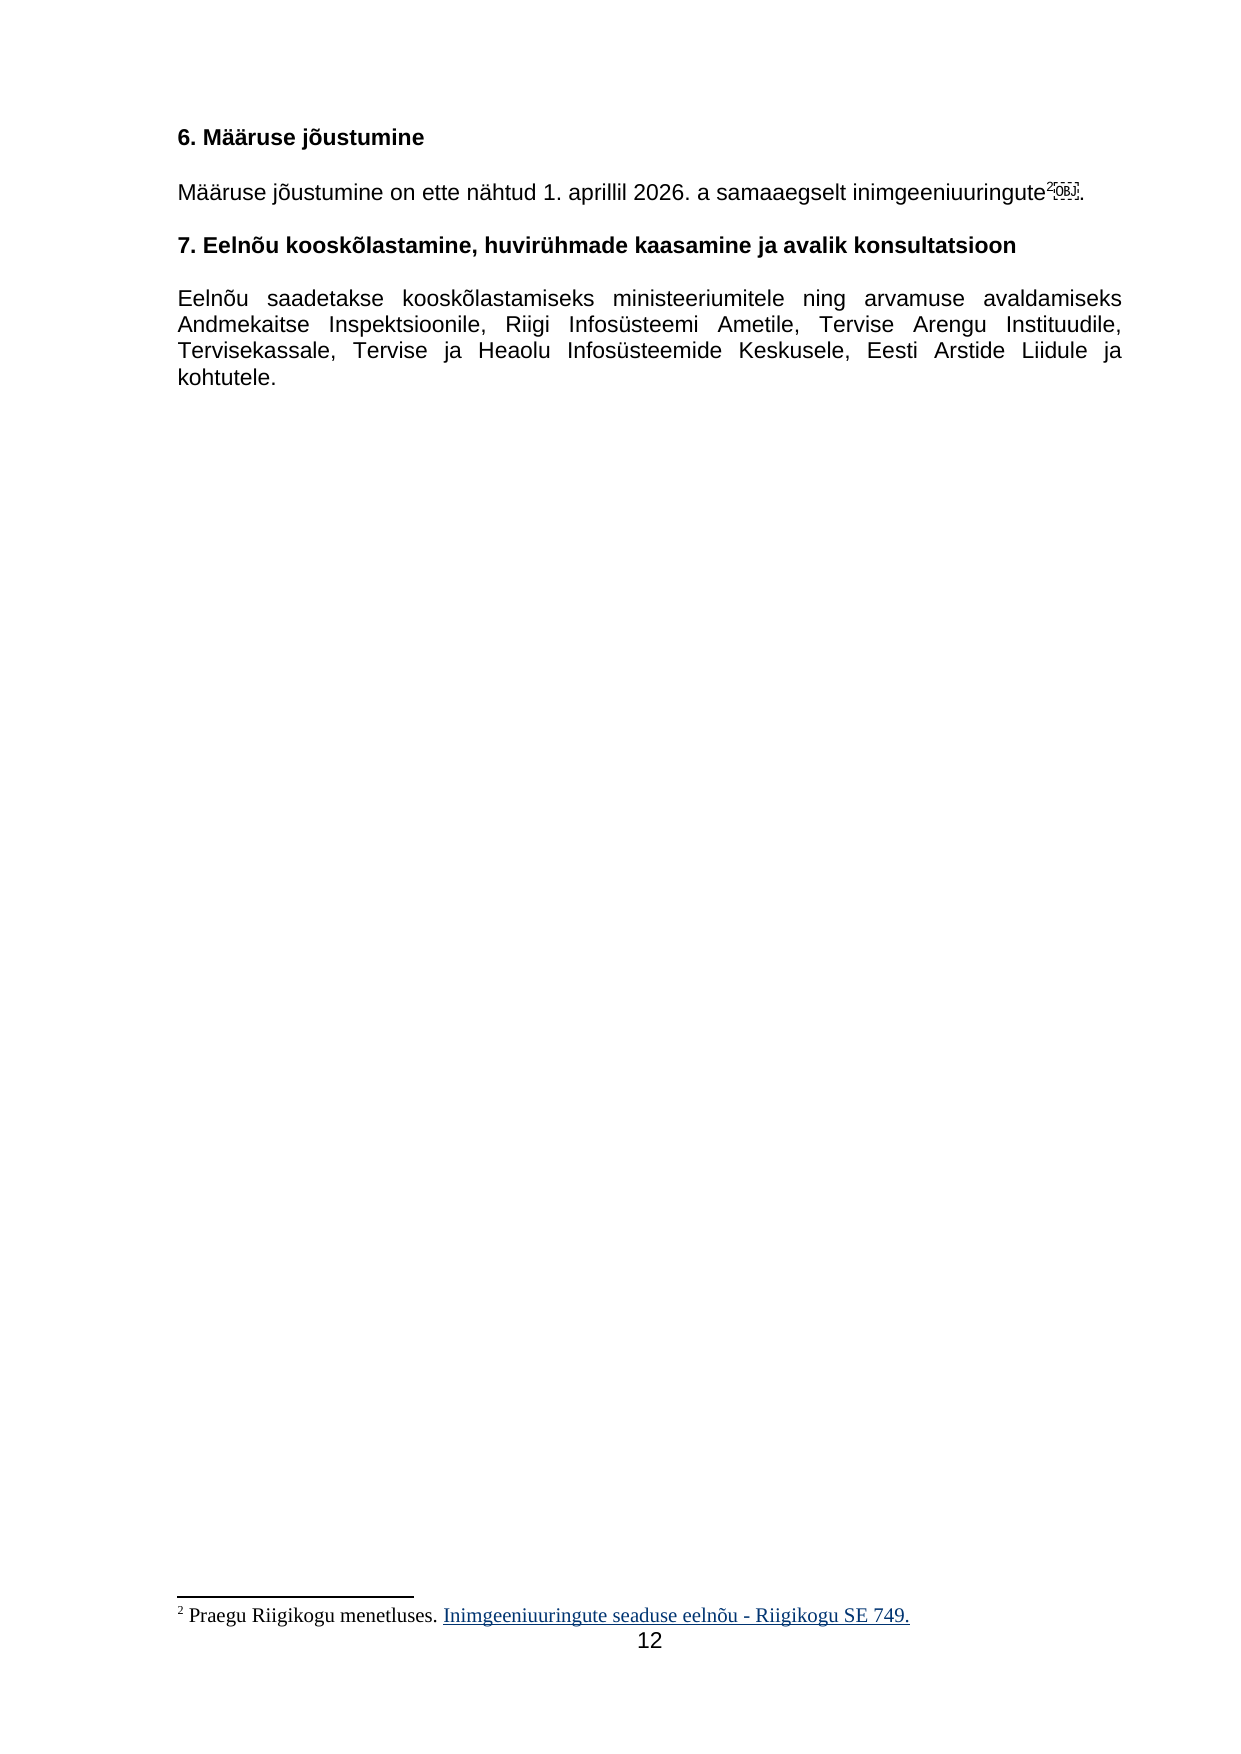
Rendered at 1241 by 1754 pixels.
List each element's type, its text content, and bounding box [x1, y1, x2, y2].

text 6. Määruse jõustumine [177, 124, 1122, 151]
text Eelnõu saadetakse kooskõlastamiseks ministeeriumitele ning arvamuse avaldamiseks Andmekaitse Inspektsioonile, Riigi Infosüsteemi Ametile, Tervise Arengu Instituudile, Tervisekassale, Tervise ja Heaolu Infosüsteemide Keskusele, Eesti Arstide Liidule ja kohtutele. [177, 285, 1122, 390]
text 7. Eelnõu kooskõlastamine, huvirühmade kaasamine ja avalik konsultatsioon [177, 232, 1122, 258]
text Määruse jõustumine on ette nähtud 1. aprillil 2026. a samaaegselt inimgeeniuuringute￼. [177, 177, 1122, 206]
